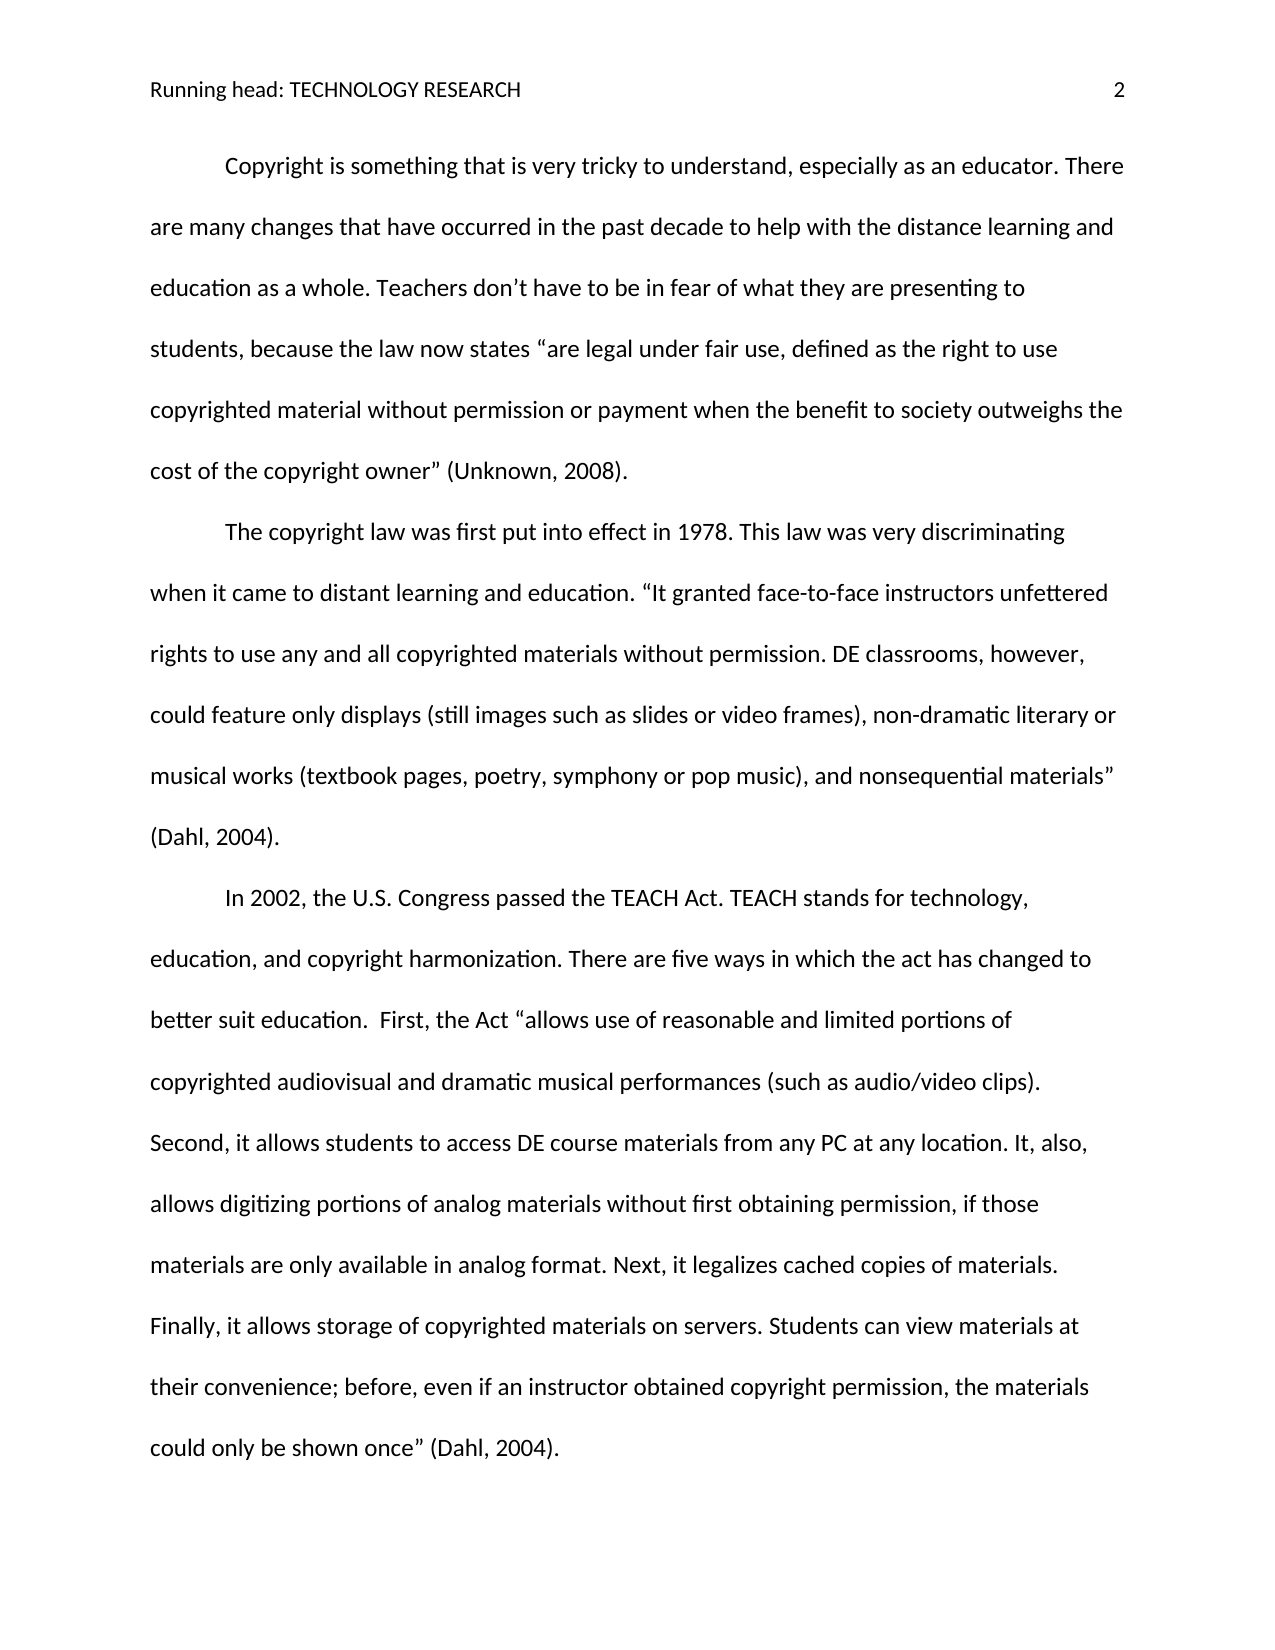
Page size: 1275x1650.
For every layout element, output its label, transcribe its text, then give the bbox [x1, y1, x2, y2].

text The copyright law was first put into effect in 1978. This law was very discriminating when it came to distant learning and education. “It granted face-to-face instructors unfettered rights to use any and all copyrighted materials without permission. DE classrooms, however, could feature only displays (still images such as slides or video frames), non-dramatic literary or musical works (textbook pages, poetry, symphony or pop music), and nonsequential materials” (Dahl, 2004). [150, 516, 1125, 852]
text Copyright is something that is very tricky to understand, especially as an educator. There are many changes that have occurred in the past decade to help with the distance learning and education as a whole. Teachers don’t have to be in fear of what they are presenting to students, because the law now states “are legal under fair use, defined as the right to use copyrighted material without permission or payment when the benefit to society outweighs the cost of the copyright owner” (Unknown, 2008). [150, 150, 1125, 486]
text In 2002, the U.S. Congress passed the TEACH Act. TEACH stands for technology, education, and copyright harmonization. There are five ways in which the act has changed to better suit education. First, the Act “allows use of reasonable and limited portions of copyrighted audiovisual and dramatic musical performances (such as audio/video clips). Second, it allows students to access DE course materials from any PC at any location. It, also, allows digitizing portions of analog materials without first obtaining permission, if those materials are only available in analog format. Next, it legalizes cached copies of materials. Finally, it allows storage of copyrighted materials on servers. Students can view materials at their convenience; before, even if an instructor obtained copyright permission, the materials could only be shown once” (Dahl, 2004). [150, 882, 1125, 1462]
